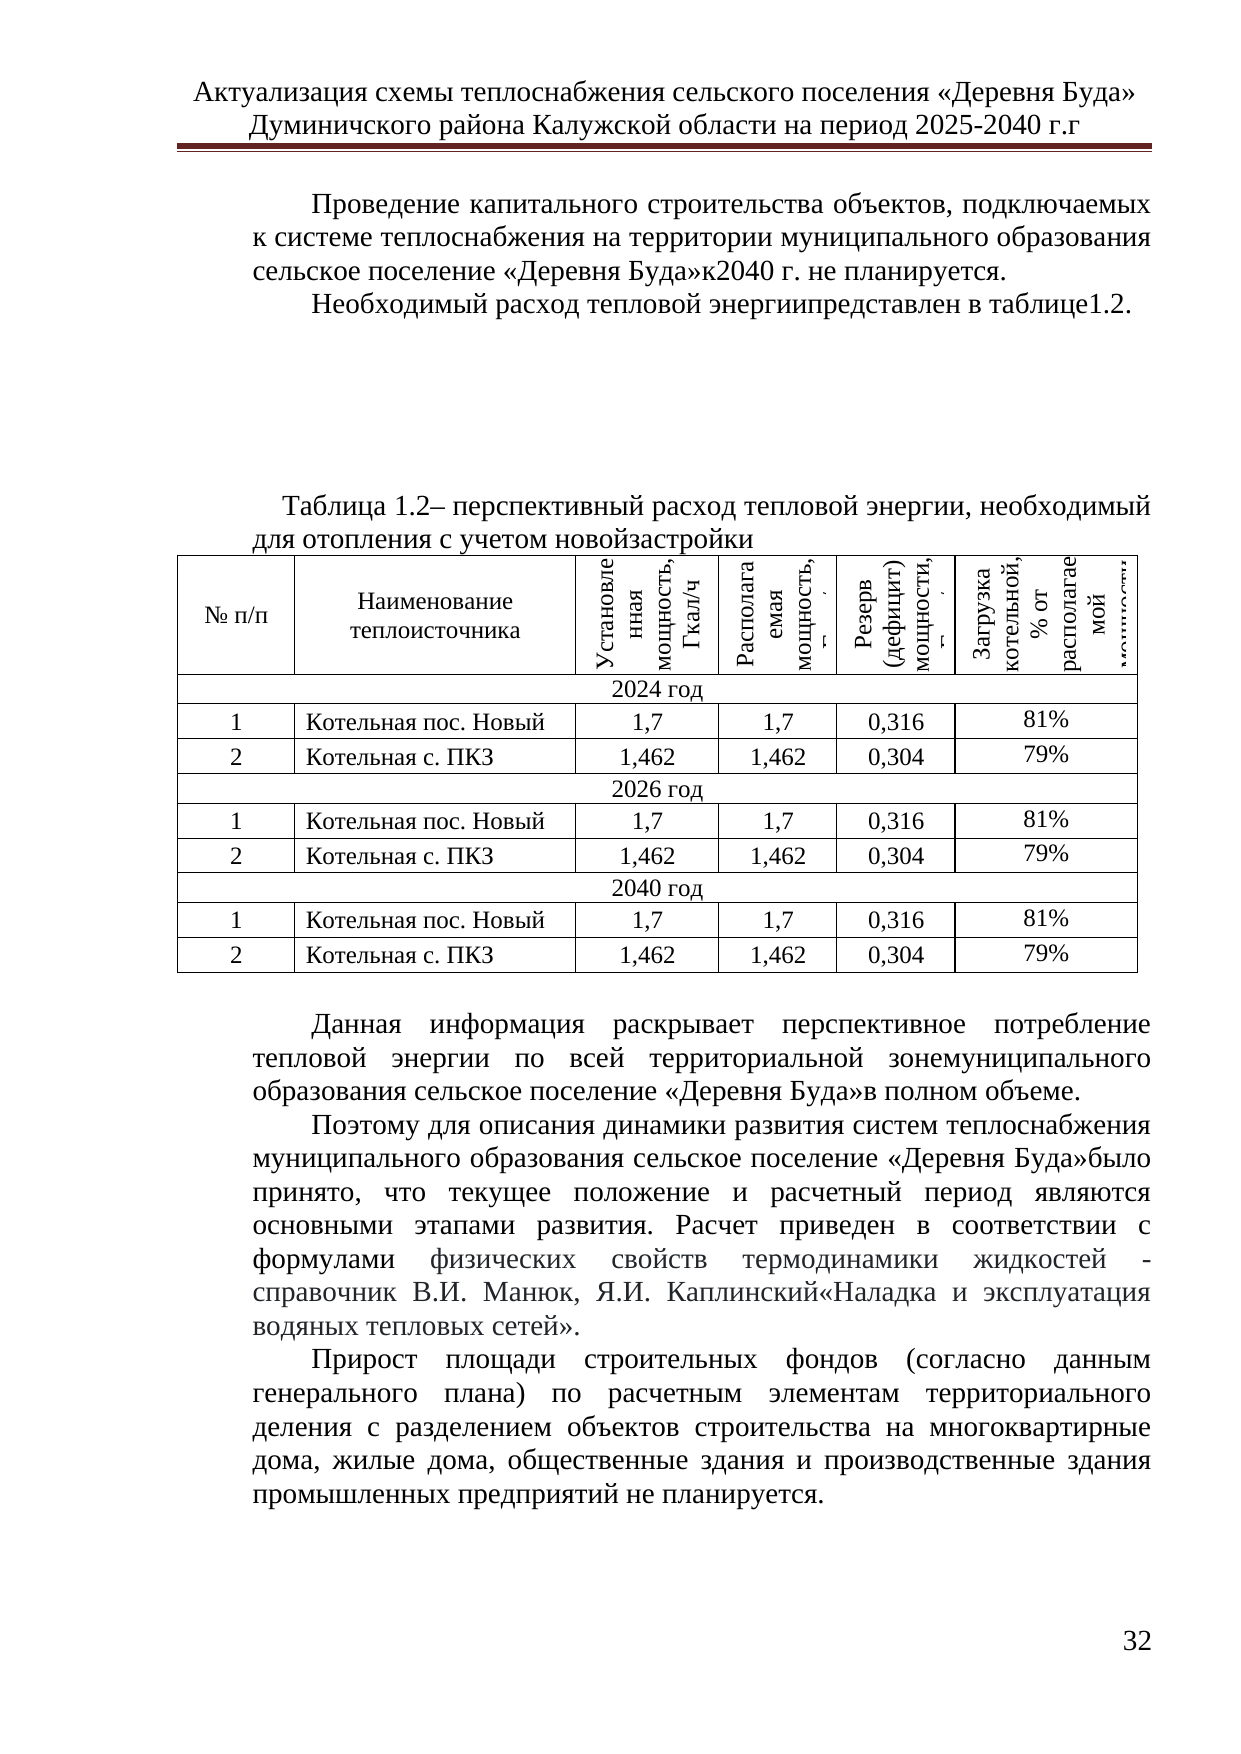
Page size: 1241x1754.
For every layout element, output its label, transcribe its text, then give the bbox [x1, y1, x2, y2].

table_cell 81% [956, 704, 1137, 738]
table_cell Котельная с. ПКЗ [295, 839, 575, 872]
table_header Располагаемая мощность, Гкал/ч [719, 556, 836, 673]
table_cell 79% [956, 938, 1137, 972]
table_header Установленная мощность, Гкал/ч [576, 556, 718, 673]
table_cell 2 [178, 938, 294, 972]
table_cell 0,304 [837, 839, 954, 872]
table_cell Котельная пос. Новый [295, 704, 575, 738]
table_cell 0,316 [837, 704, 954, 738]
table_cell 1,7 [719, 804, 836, 837]
table_cell 2 [178, 839, 294, 872]
table_cell 1,7 [576, 704, 718, 738]
table_header Загрузка котельной, % от располагаемой мощности [956, 556, 1137, 673]
table_cell 0,304 [837, 739, 954, 773]
table_cell 1,7 [719, 704, 836, 738]
text Проведение капитального строительства объектов, подключаемых к системе теплоснабжения на территории муниципального образования сельское поселение «Деревня Буда»к2040 г. не планируется. [252, 186, 1152, 286]
table_cell 1 [178, 903, 294, 937]
table_header № п/п [178, 556, 294, 673]
text Поэтому для описания динамики развития систем теплоснабжения муниципального образования сельское поселение «Деревня Буда»было принято, что текущее положение и расчетный период являются основными этапами развития. Расчет приведен в соответствии с формулами физических свойств термодинамики жидкостей -справочник В.И. Манюк, Я.И. Каплинский«Наладка и эксплуатация водяных тепловых сетей». [252, 1107, 1152, 1342]
table_cell 2040 год [178, 873, 1137, 902]
table_header Резерв (дефицит) мощности, Гкал/ч [837, 556, 954, 673]
table_cell 79% [956, 739, 1137, 773]
table_cell 1,7 [719, 903, 836, 937]
table_header Наименование теплоисточника [295, 556, 575, 673]
table_cell 2024 год [178, 675, 1137, 703]
table_cell 2 [178, 739, 294, 773]
text Прирост площади строительных фондов (согласно данным генерального плана) по расчетным элементам территориального деления с разделением объектов строительства на многоквартирные дома, жилые дома, общественные здания и производственные здания промышленных предприятий не планируется. [252, 1342, 1152, 1509]
table_cell 0,304 [837, 938, 954, 972]
table_cell 1,462 [719, 839, 836, 872]
table_cell 1,462 [576, 739, 718, 773]
text Данная информация раскрывает перспективное потребление тепловой энергии по всей территориальной зонемуниципального образования сельское поселение «Деревня Буда»в полном объеме. [252, 1006, 1152, 1107]
table_cell 1,462 [719, 938, 836, 972]
table_cell 1 [178, 704, 294, 738]
table_cell Котельная пос. Новый [295, 804, 575, 837]
table_cell 1,7 [576, 804, 718, 837]
table_cell 1,462 [576, 839, 718, 872]
table_cell Котельная пос. Новый [295, 903, 575, 937]
table_cell 81% [956, 804, 1137, 837]
table_cell 0,316 [837, 903, 954, 937]
table_cell 2026 год [178, 774, 1137, 803]
table_cell 1 [178, 804, 294, 837]
text Таблица 1.2– перспективный расход тепловой энергии, необходимый для отопления с учетом новойзастройки [252, 488, 1152, 555]
text Необходимый расход тепловой энергиипредставлен в таблице1.2. [252, 286, 1152, 320]
table_cell 1,7 [576, 903, 718, 937]
table_cell 79% [956, 839, 1137, 872]
table_cell 1,462 [576, 938, 718, 972]
table_cell 1,462 [719, 739, 836, 773]
table_cell Котельная с. ПКЗ [295, 938, 575, 972]
table_cell Котельная с. ПКЗ [295, 739, 575, 773]
table_cell 81% [956, 903, 1137, 937]
table_cell 0,316 [837, 804, 954, 837]
